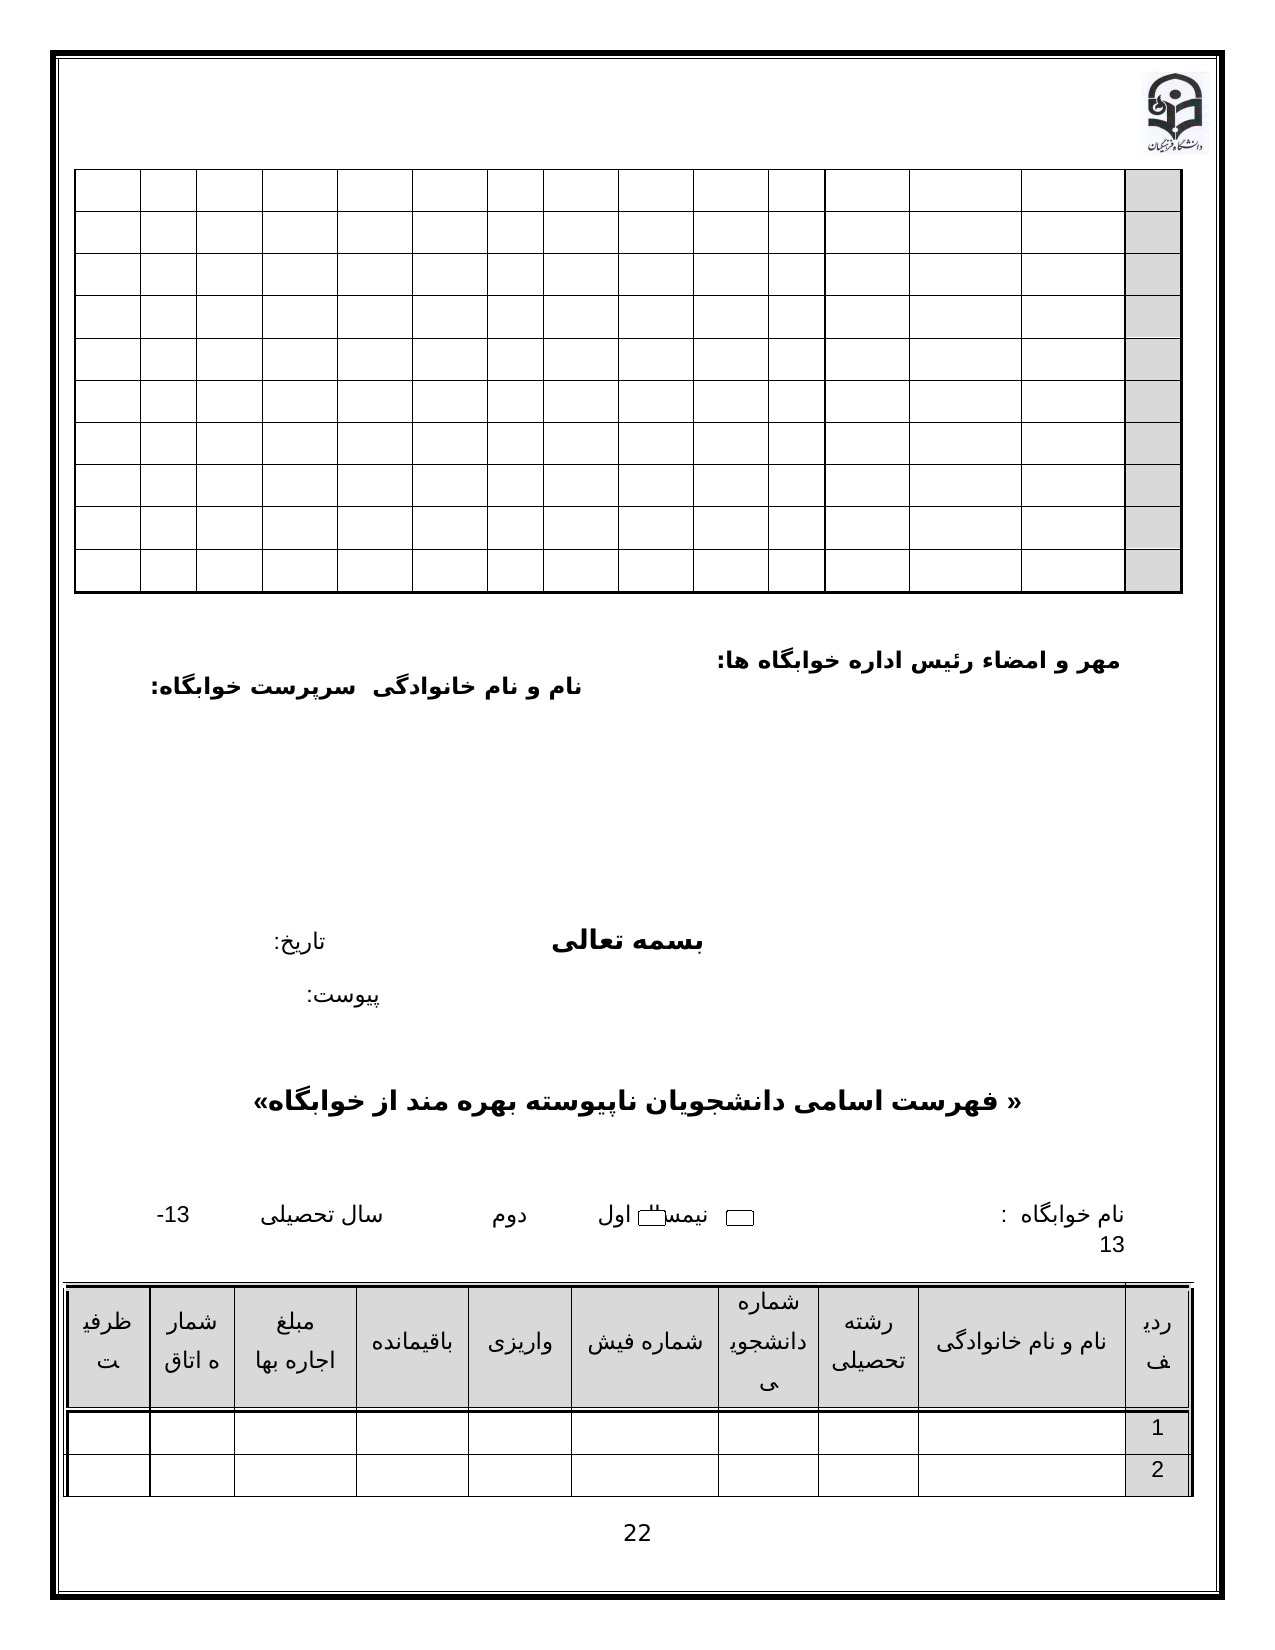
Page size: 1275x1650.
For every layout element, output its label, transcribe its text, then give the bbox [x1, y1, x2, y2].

table_cell [76, 254, 140, 295]
table_cell [263, 212, 337, 253]
table_cell [197, 170, 262, 211]
table_cell [1126, 550, 1180, 591]
table_cell [694, 296, 768, 337]
table_cell [544, 507, 618, 548]
table_cell [826, 550, 909, 591]
table_cell [488, 296, 543, 337]
table_cell [197, 423, 262, 464]
table_cell [619, 339, 693, 380]
table_cell [1022, 465, 1124, 506]
table_cell [694, 254, 768, 295]
table_cell [910, 507, 1021, 548]
table_cell [76, 170, 140, 211]
table_cell [76, 550, 140, 591]
table_cell [769, 465, 824, 506]
table_cell [826, 507, 909, 548]
table_cell [263, 381, 337, 422]
table_cell [769, 423, 824, 464]
table_cell [76, 465, 140, 506]
table_cell [357, 1455, 468, 1496]
table_cell [544, 254, 618, 295]
table_cell [919, 1413, 1125, 1454]
table_cell [488, 507, 543, 548]
table_cell [76, 507, 140, 548]
table_cell [413, 465, 487, 506]
table_header ظرفیت [66, 1288, 149, 1407]
table_cell [338, 381, 412, 422]
table_cell [338, 212, 412, 253]
table_cell [572, 1455, 718, 1496]
table_cell [197, 381, 262, 422]
table_cell [488, 381, 543, 422]
table_cell [76, 296, 140, 337]
table_cell [1022, 212, 1124, 253]
table_cell [1022, 507, 1124, 548]
table_cell [263, 296, 337, 337]
table_cell [413, 507, 487, 548]
table_cell [141, 170, 196, 211]
table_cell [826, 423, 909, 464]
table_cell [263, 465, 337, 506]
table_cell [694, 381, 768, 422]
table_cell [263, 170, 337, 211]
table_cell [769, 296, 824, 337]
table_header واریزی [469, 1288, 571, 1407]
table_cell [488, 212, 543, 253]
table_cell [1022, 296, 1124, 337]
table_cell [488, 339, 543, 380]
table_cell [910, 339, 1021, 380]
table_cell [1126, 381, 1180, 422]
table_cell [263, 254, 337, 295]
text پیوست: [150, 981, 1125, 1007]
table_header شماره فیش [572, 1288, 718, 1407]
table_cell [197, 296, 262, 337]
table_cell [544, 170, 618, 211]
table_cell [338, 423, 412, 464]
table_cell [910, 212, 1021, 253]
table_cell [910, 550, 1021, 591]
table_cell [338, 465, 412, 506]
table_cell [413, 339, 487, 380]
table_header شماره دانشجویی [719, 1288, 818, 1407]
table_cell [544, 465, 618, 506]
table_cell [69, 1413, 149, 1454]
table_cell [413, 550, 487, 591]
table_cell [694, 423, 768, 464]
table_cell [488, 550, 543, 591]
table_cell [151, 1413, 234, 1454]
table_cell [919, 1455, 1125, 1496]
table_cell [1126, 170, 1180, 211]
table_cell [413, 381, 487, 422]
table_cell [69, 1455, 149, 1496]
table_cell [197, 465, 262, 506]
table_cell 1 [1126, 1413, 1188, 1454]
table_cell [141, 381, 196, 422]
table_cell [619, 381, 693, 422]
table_cell [826, 296, 909, 337]
table_cell [619, 254, 693, 295]
table_cell [235, 1413, 356, 1454]
table_cell [141, 507, 196, 548]
table_cell [197, 339, 262, 380]
table_cell [619, 296, 693, 337]
table_cell [826, 339, 909, 380]
table_cell [769, 170, 824, 211]
table_cell [413, 296, 487, 337]
table_cell [544, 339, 618, 380]
table_cell [263, 550, 337, 591]
table_cell [910, 423, 1021, 464]
table_cell [544, 296, 618, 337]
text « فهرست اسامی دانشجویان ناپیوسته بهره مند از خوابگاه» [150, 1085, 1125, 1116]
table_cell [619, 423, 693, 464]
table_cell [263, 423, 337, 464]
table_cell [263, 339, 337, 380]
table_cell [619, 550, 693, 591]
table_cell [719, 1413, 818, 1454]
table_cell [76, 339, 140, 380]
table_cell [235, 1455, 356, 1496]
table_cell [1126, 296, 1180, 337]
table_cell [469, 1413, 571, 1454]
table_header مبلغ اجاره بها [235, 1288, 356, 1407]
table_cell [619, 170, 693, 211]
table_cell [819, 1413, 918, 1454]
table_cell [910, 296, 1021, 337]
table_cell [694, 465, 768, 506]
table_cell [1022, 423, 1124, 464]
table_cell [141, 254, 196, 295]
table_cell 2 [1126, 1455, 1188, 1496]
table_cell [910, 465, 1021, 506]
table_cell [819, 1455, 918, 1496]
table_cell [544, 381, 618, 422]
table_cell [1126, 212, 1180, 253]
table_cell [769, 212, 824, 253]
table_cell [694, 170, 768, 211]
table_cell [141, 296, 196, 337]
table_cell [338, 170, 412, 211]
text بسمه تعالی تاریخ: [150, 924, 1125, 956]
table_cell [413, 254, 487, 295]
table_cell [413, 212, 487, 253]
table_header شماره اتاق [151, 1288, 234, 1407]
table_cell [338, 296, 412, 337]
table_header نام و نام خانوادگی [919, 1288, 1125, 1407]
table_cell [544, 212, 618, 253]
table_cell [572, 1413, 718, 1454]
table_cell [826, 212, 909, 253]
table_cell [263, 507, 337, 548]
table_cell [197, 212, 262, 253]
table_cell [197, 254, 262, 295]
table_cell [719, 1455, 818, 1496]
table_cell [413, 423, 487, 464]
table_cell [826, 254, 909, 295]
table_cell [694, 212, 768, 253]
text نام خوابگاه : نیمسال اول دوم سال تحصیلی 13- 13 [150, 1201, 1125, 1257]
table_cell [469, 1455, 571, 1496]
table_header ردیف [1126, 1283, 1191, 1407]
table_cell [619, 507, 693, 548]
table_cell [357, 1413, 468, 1454]
table_cell [1126, 254, 1180, 295]
table_cell [76, 423, 140, 464]
table_cell [76, 381, 140, 422]
table_cell [1022, 339, 1124, 380]
table_cell [141, 339, 196, 380]
table_cell [619, 212, 693, 253]
table_cell [694, 507, 768, 548]
table_cell [338, 507, 412, 548]
table_cell [769, 550, 824, 591]
table_cell [1022, 254, 1124, 295]
table_cell [619, 465, 693, 506]
table_cell [694, 550, 768, 591]
table_cell [1022, 550, 1124, 591]
table_cell [826, 170, 909, 211]
table_cell [1126, 423, 1180, 464]
table_cell [141, 212, 196, 253]
table_cell [488, 465, 543, 506]
table_cell [694, 339, 768, 380]
table_cell [413, 170, 487, 211]
table_cell [910, 254, 1021, 295]
table_cell [1126, 507, 1180, 548]
table_cell [769, 254, 824, 295]
table_cell [141, 550, 196, 591]
table_cell [338, 550, 412, 591]
table_cell [910, 381, 1021, 422]
table_cell [1022, 170, 1124, 211]
table_cell [141, 423, 196, 464]
table_cell [1022, 381, 1124, 422]
table_cell [826, 465, 909, 506]
table_cell [769, 339, 824, 380]
table_cell [544, 550, 618, 591]
table_cell [76, 212, 140, 253]
table_cell [910, 170, 1021, 211]
text مهر و امضاء رئیس اداره خوابگاه ها: نام و نام خانوادگی سرپرست خوابگاه: [150, 647, 1125, 700]
table_cell [769, 381, 824, 422]
table_cell [544, 423, 618, 464]
table_header باقیمانده [357, 1288, 468, 1407]
table_cell [1126, 339, 1180, 380]
table_cell [197, 507, 262, 548]
table_cell [488, 170, 543, 211]
picture [1139, 71, 1210, 155]
table_cell [826, 381, 909, 422]
table_cell [141, 465, 196, 506]
table_cell [338, 339, 412, 380]
table_cell [1126, 465, 1180, 506]
table_cell [151, 1455, 234, 1496]
table_cell [488, 423, 543, 464]
table_cell [488, 254, 543, 295]
table_cell [338, 254, 412, 295]
table_cell [197, 550, 262, 591]
table_header رشته تحصیلی [819, 1288, 918, 1407]
table_cell [769, 507, 824, 548]
